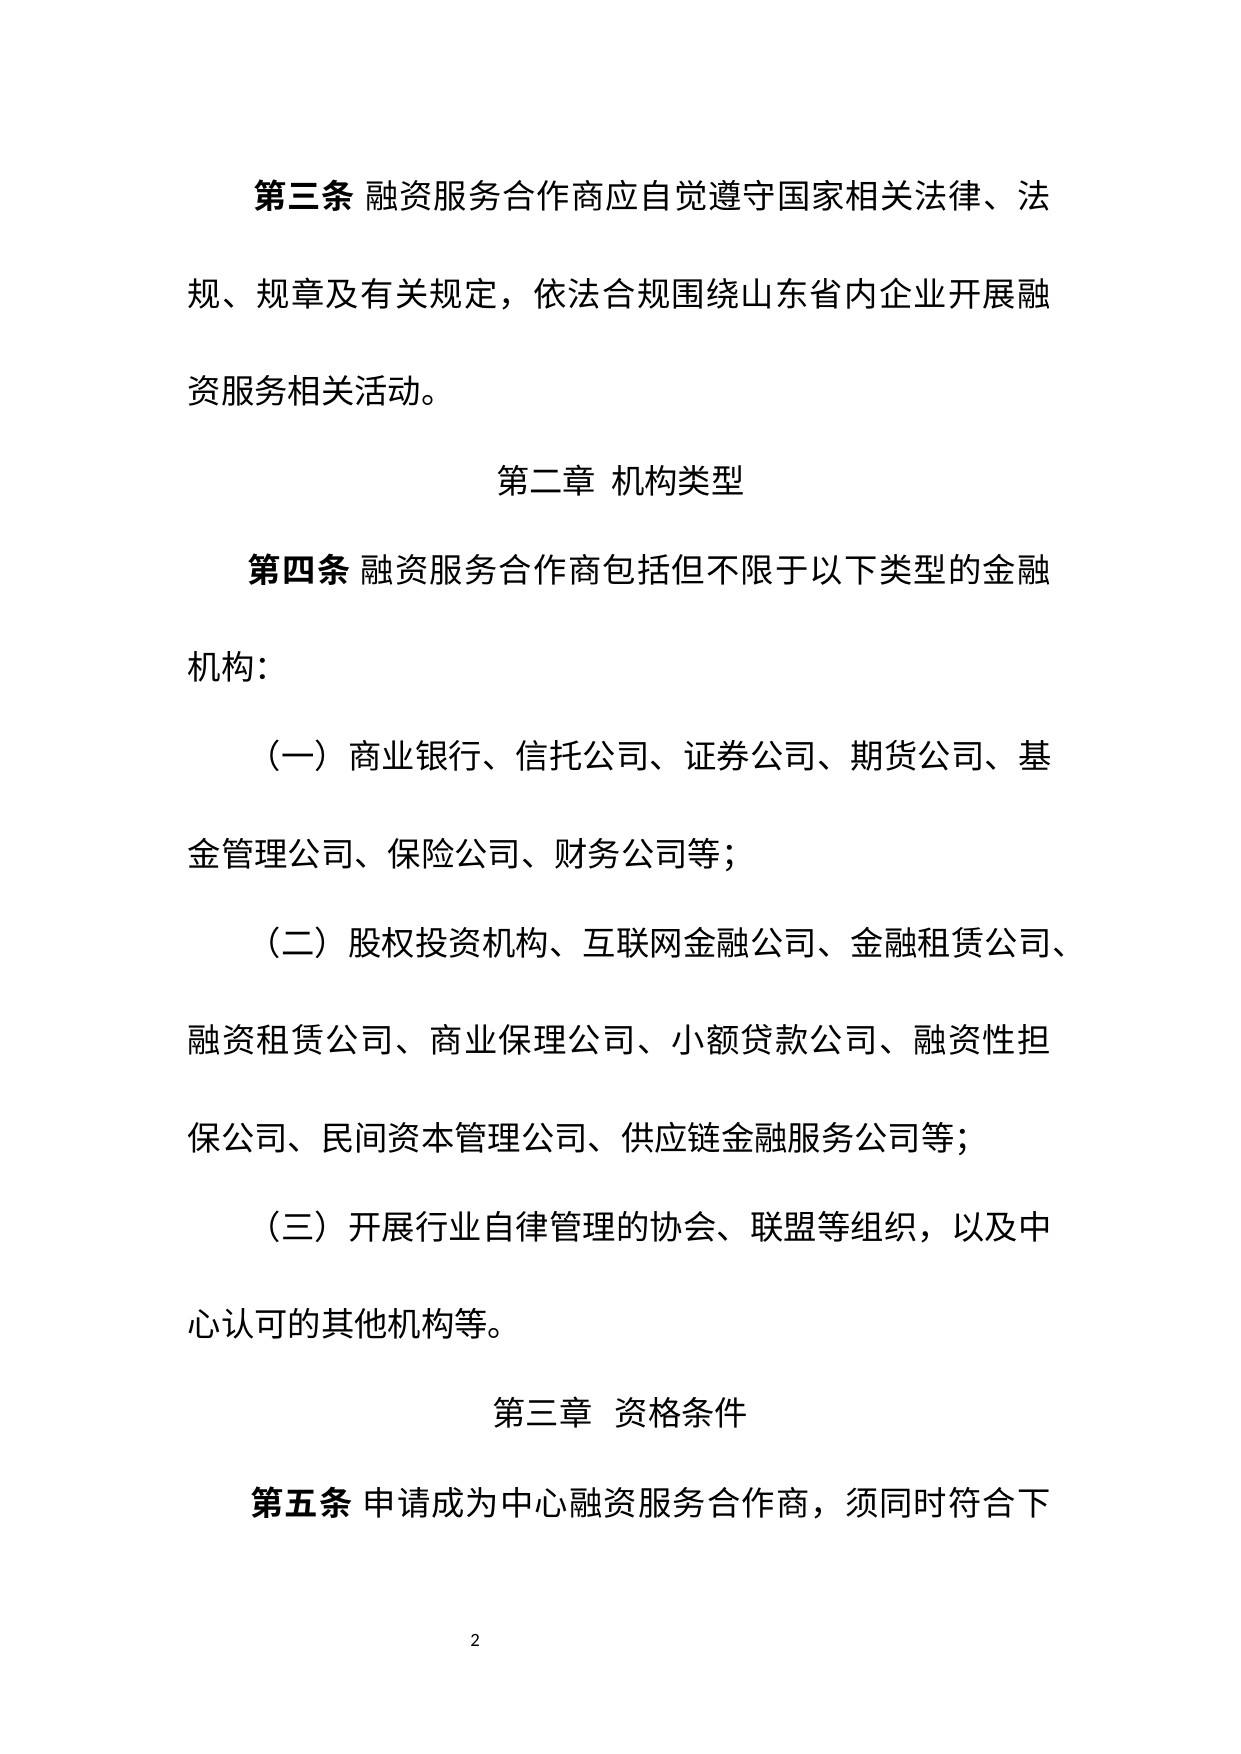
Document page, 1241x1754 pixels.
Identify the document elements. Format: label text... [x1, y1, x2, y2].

text 第四条 融资服务合作商包括但不限于以下类型的金融机构： [187, 535, 1053, 698]
text （一）商业银行、信托公司、证券公司、期货公司、基金管理公司、保险公司、财务公司等； [187, 722, 1053, 884]
text 第二章 机构类型 [187, 446, 1053, 511]
text （二）股权投资机构、互联网金融公司、金融租赁公司、融资租赁公司、商业保理公司、小额贷款公司、融资性担保公司、民间资本管理公司、供应链金融服务公司等； [187, 908, 1053, 1168]
text （三）开展行业自律管理的协会、联盟等组织，以及中心认可的其他机构等。 [187, 1192, 1053, 1355]
text 第三条 融资服务合作商应自觉遵守国家相关法律、法规、规章及有关规定，依法合规围绕山东省内企业开展融资服务相关活动。 [187, 162, 1053, 422]
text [187, 1468, 1053, 1533]
text 第三章 资格条件 [187, 1379, 1053, 1444]
